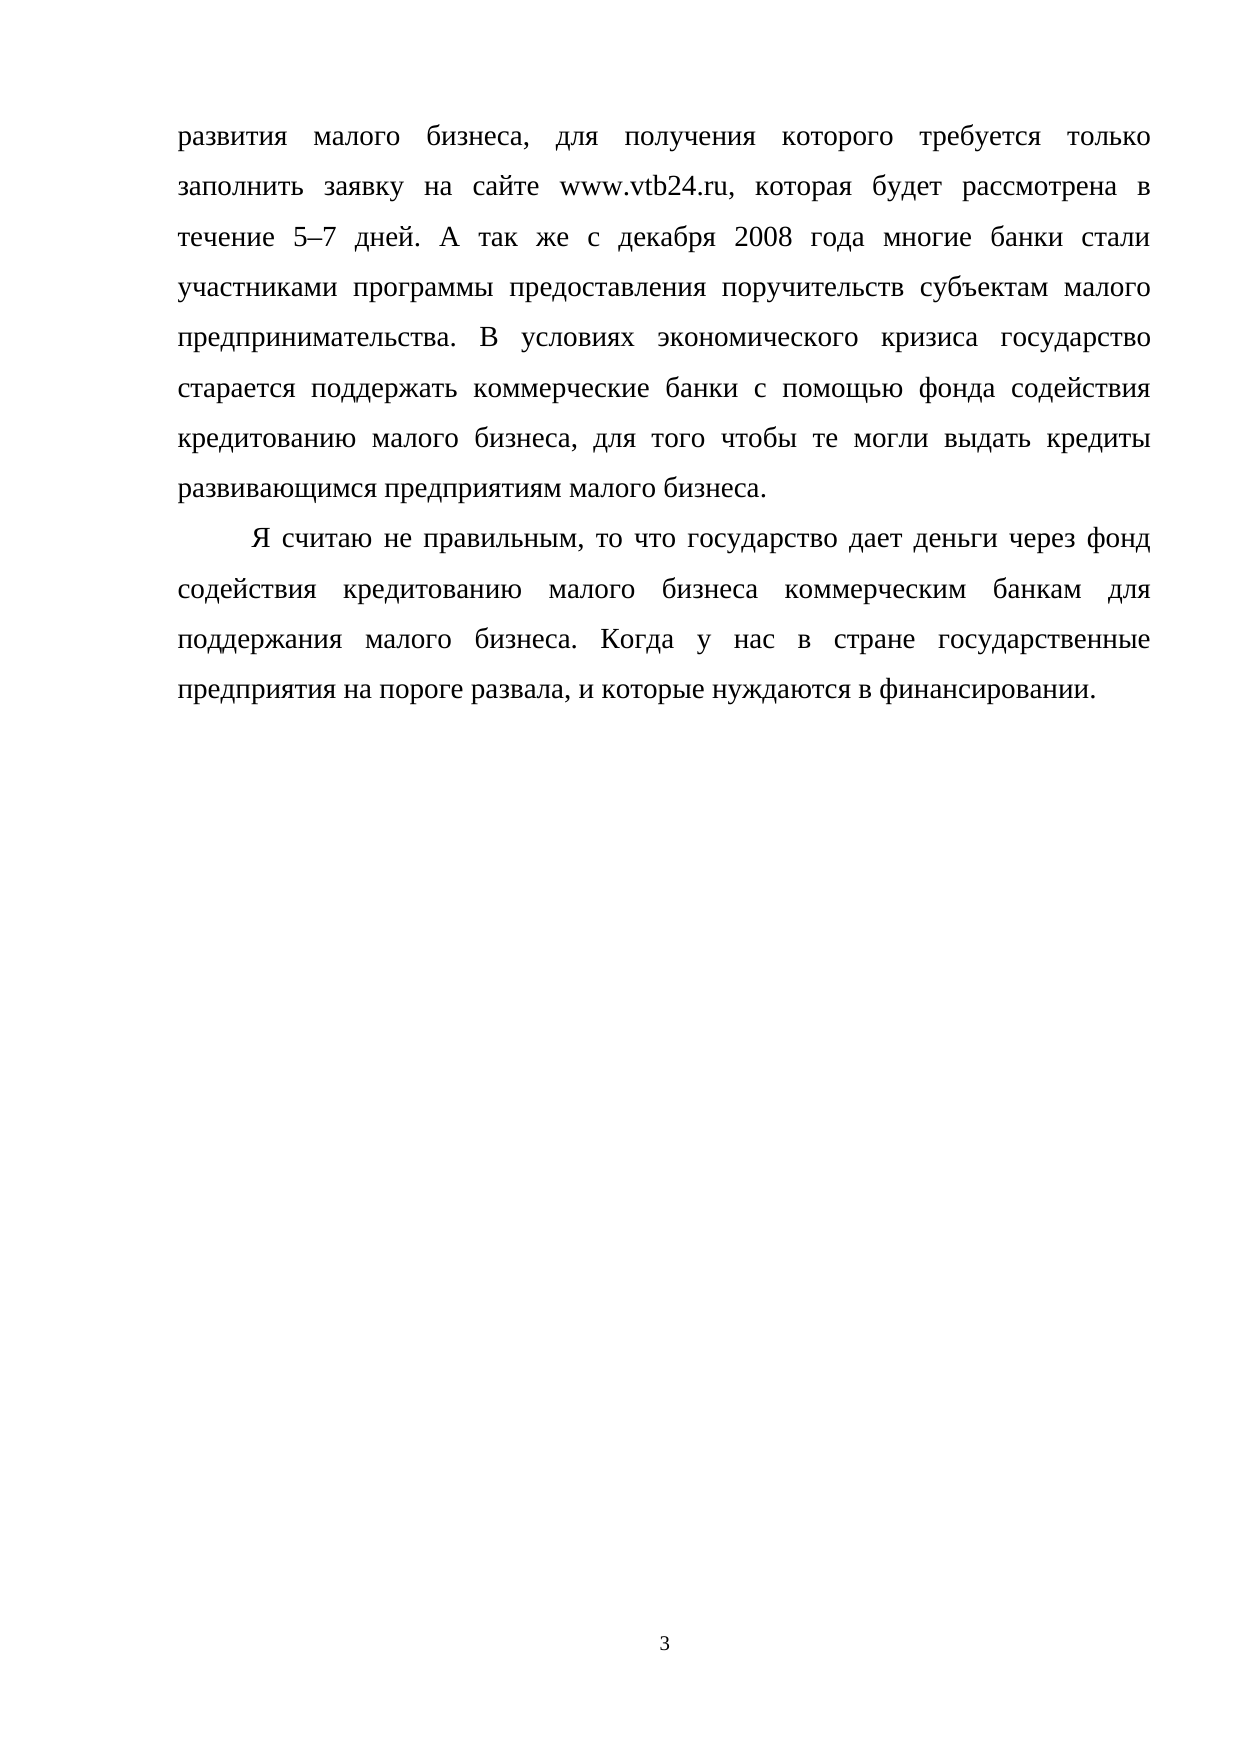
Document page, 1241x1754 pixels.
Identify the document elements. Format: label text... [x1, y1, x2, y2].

text Я считаю не правильным, то что государство дает деньги через фонд содействия кредитованию малого бизнеса коммерческим банкам для поддержания малого бизнеса. Когда у нас в стране государственные предприятия на пороге развала, и которые нуждаются в финансировании. [177, 521, 1152, 705]
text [177, 118, 1152, 504]
